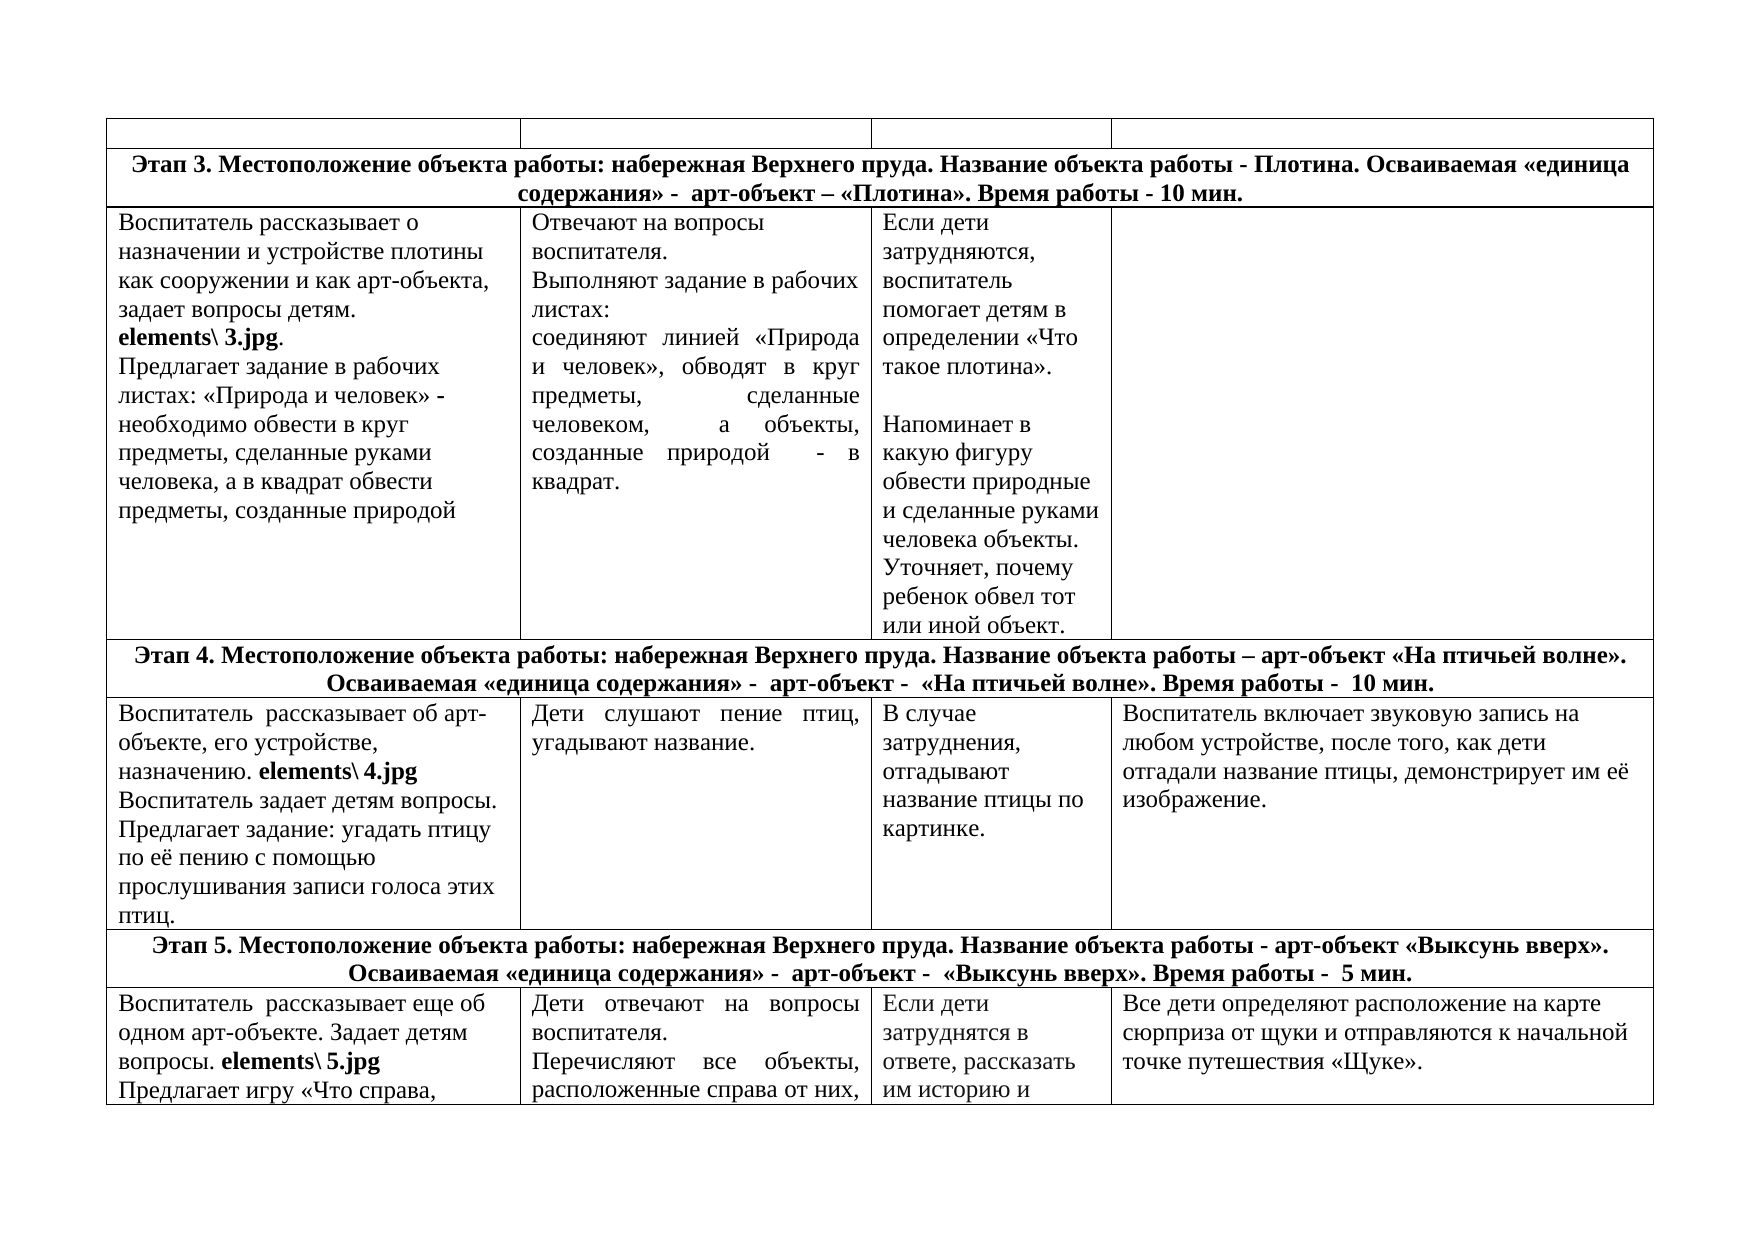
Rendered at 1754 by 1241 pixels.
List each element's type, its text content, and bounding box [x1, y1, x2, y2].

table_cell Воспитатель рассказывает о назначении и устройстве плотины как сооружении и как арт-объекта, задает вопросы детям. elements\ 3.jpg. Предлагает задание в рабочих листах: «Природа и человек» - необходимо обвести в круг предметы, сделанные руками человека, а в квадрат обвести предметы, созданные природой [107, 208, 520, 639]
table_cell Если дети затрудняются, воспитатель помогает детям в определении «Что такое плотина». Напоминает в какую фигуру обвести природные и сделанные руками человека объекты. Уточняет, почему ребенок обвел тот или иной объект. [872, 208, 1111, 639]
table_cell В случае затруднения, отгадывают название птицы по картинке. [872, 698, 1111, 929]
table_cell Этап 3. Местоположение объекта работы: набережная Верхнего пруда. Название объекта работы - Плотина. Осваиваемая «единица содержания» - арт-объект – «Плотина». Время работы - 10 мин. [107, 149, 1653, 206]
table_cell Отвечают на вопросы воспитателя. Выполняют задание в рабочих листах: соединяют линией «Природа и человек», обводят в круг предметы, сделанные человеком, а объекты, созданные природой - в квадрат. [521, 208, 871, 639]
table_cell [872, 119, 1111, 148]
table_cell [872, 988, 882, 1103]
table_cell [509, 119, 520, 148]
table_cell Этап 5. Местоположение объекта работы: набережная Верхнего пруда. Название объекта работы - арт-объект «Выксунь вверх». Осваиваемая «единица содержания» - арт-объект - «Выксунь вверх». Время работы - 5 мин. [107, 930, 1653, 987]
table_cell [107, 988, 520, 1103]
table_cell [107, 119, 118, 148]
table_cell Этап 4. Местоположение объекта работы: набережная Верхнего пруда. Название объекта работы – арт-объект «На птичьей волне». Осваиваемая «единица содержания» - арт-объект - «На птичьей волне». Время работы - 10 мин. [107, 640, 1653, 697]
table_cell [521, 988, 871, 1103]
table_cell Воспитатель рассказывает об арт-объекте, его устройстве, назначению. elements\ 4.jpg Воспитатель задает детям вопросы. Предлагает задание: угадать птицу по её пению с помощью прослушивания записи голоса этих птиц. [107, 698, 520, 929]
table_cell Дети слушают пение птиц, угадывают название. [521, 698, 871, 929]
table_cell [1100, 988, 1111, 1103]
table_cell [1112, 119, 1653, 148]
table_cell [521, 119, 871, 148]
table_cell Воспитатель включает звуковую запись на любом устройстве, после того, как дети отгадали название птицы, демонстрирует им её изображение. [1112, 698, 1653, 929]
table_cell [1112, 208, 1653, 639]
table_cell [1112, 988, 1653, 1103]
